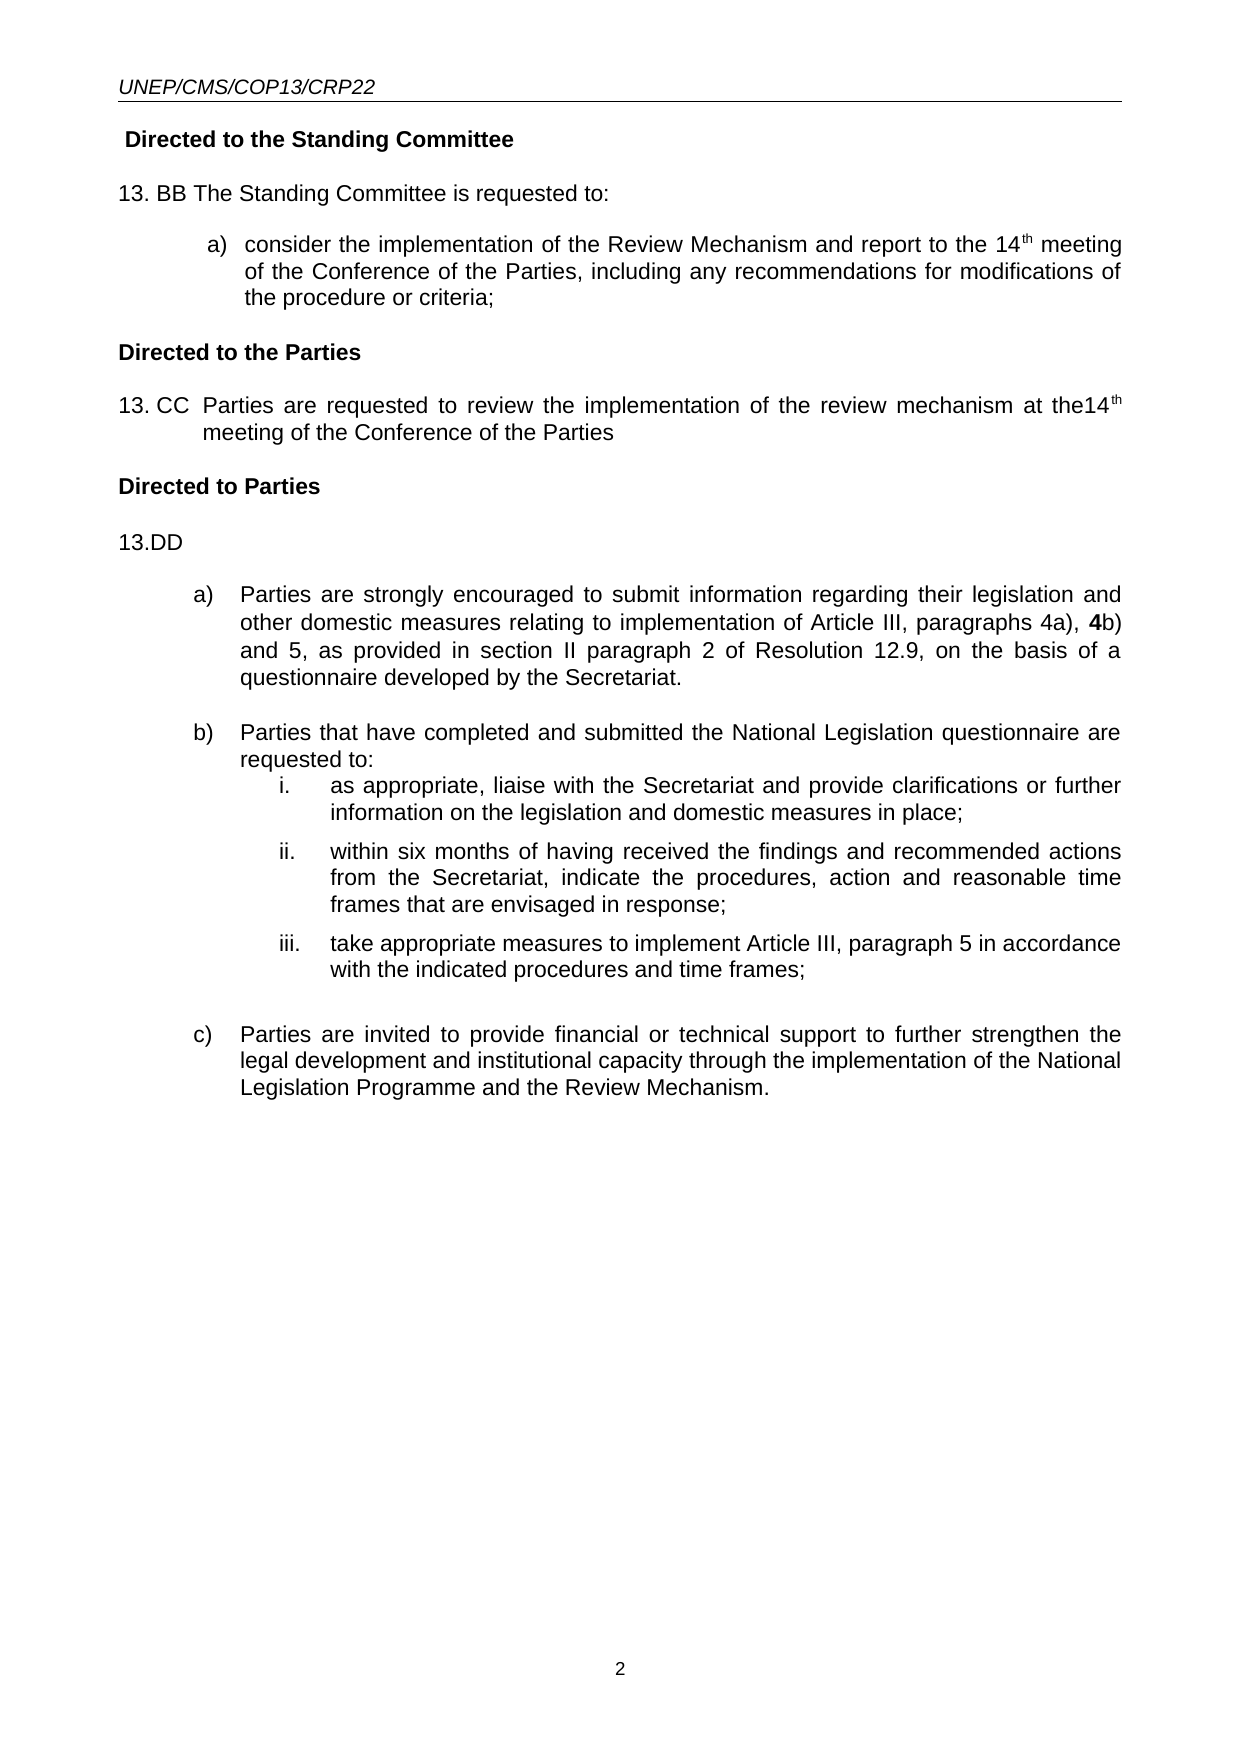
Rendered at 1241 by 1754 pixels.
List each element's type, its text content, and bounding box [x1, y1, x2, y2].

text 13. CC Parties are requested to review the implementation of the review mechanism at the14th meeting of the Conference of the Parties [118, 392, 1122, 445]
list as appropriate, liaise with the Secretariat and provide clarifications or further information on the legislation and domestic measures in place; [279, 772, 1122, 825]
text Directed to the Parties [118, 339, 1122, 365]
text Directed to Parties [118, 473, 1122, 499]
list Parties are strongly encouraged to submit information regarding their legislation and other domestic measures relating to implementation of Article III, paragraphs 4a), 4b) and 5, as provided in section II paragraph 2 of Resolution 12.9, on the basis of a questionnaire developed by the Secretariat. [193, 581, 1122, 691]
list Parties are invited to provide financial or technical support to further strengthen the legal development and institutional capacity through the implementation of the National Legislation Programme and the Review Mechanism. [193, 1021, 1122, 1100]
text b) Parties that have completed and submitted the National Legislation questionnaire are requested to: [193, 719, 1122, 772]
text 13.DD [118, 529, 1122, 555]
list consider the implementation of the Review Mechanism and report to the 14th meeting of the Conference of the Parties, including any recommendations for modifications of the procedure or criteria; [207, 231, 1122, 311]
list take appropriate measures to implement Article III, paragraph 5 in accordance with the indicated procedures and time frames; [279, 930, 1122, 983]
list within six months of having received the findings and recommended actions from the Secretariat, indicate the procedures, action and reasonable time frames that are envisaged in response; [279, 838, 1122, 917]
text 13. BB The Standing Committee is requested to: [118, 179, 1122, 206]
text Directed to the Standing Committee [118, 126, 1122, 152]
